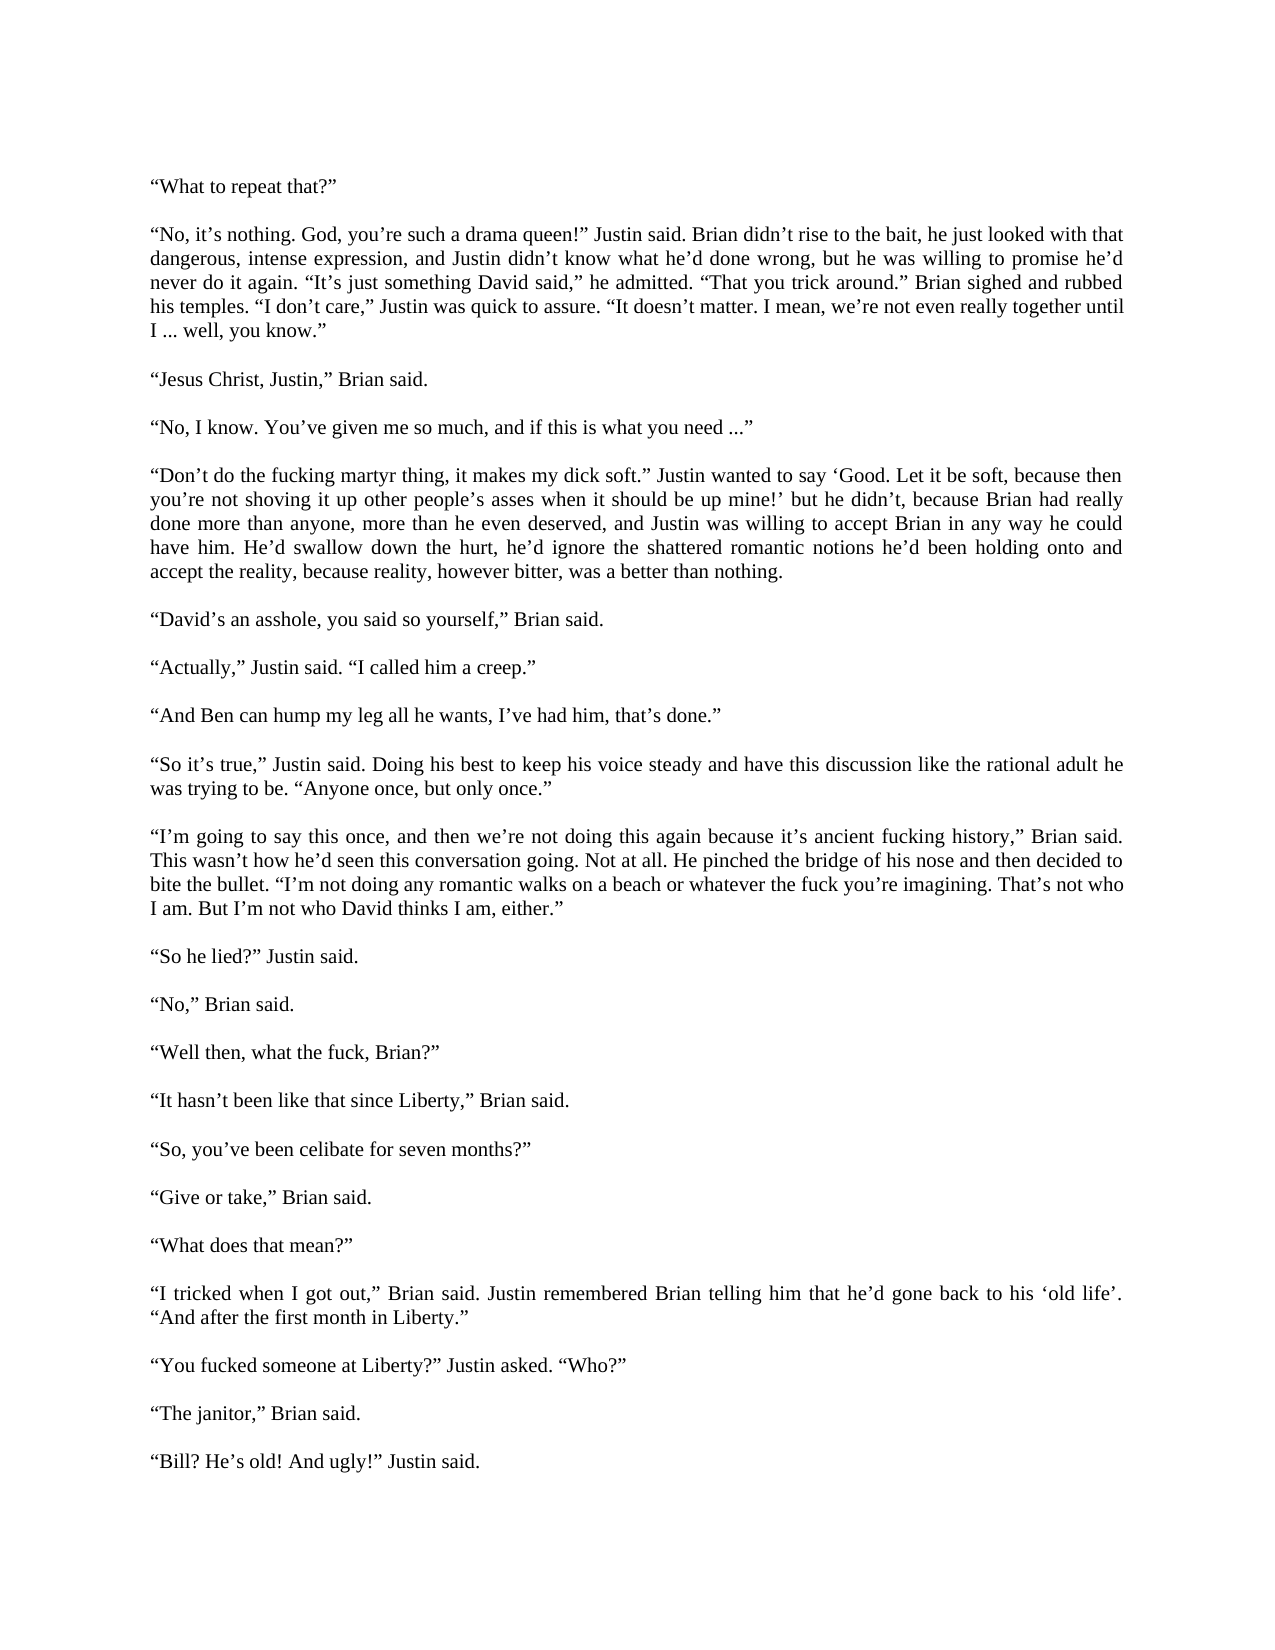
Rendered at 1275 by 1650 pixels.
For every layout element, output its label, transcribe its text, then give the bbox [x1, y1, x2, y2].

text “I tricked when I got out,” Brian said. Justin remembered Brian telling him that he’d gone back to his ‘old life’. “And after the first month in Liberty.” [150, 1281, 1125, 1329]
text “Actually,” Justin said. “I called him a creep.” [150, 655, 1125, 679]
text “David’s an asshole, you said so yourself,” Brian said. [150, 607, 1125, 631]
text “Well then, what the fuck, Brian?” [150, 1040, 1125, 1064]
text “So it’s true,” Justin said. Doing his best to keep his voice steady and have this discussion like the rational adult he was trying to be. “Anyone once, but only once.” [150, 752, 1125, 800]
text “So he lied?” Justin said. [150, 944, 1125, 968]
text “I’m going to say this once, and then we’re not doing this again because it’s ancient fucking history,” Brian said. This wasn’t how he’d seen this conversation going. Not at all. He pinched the bridge of his nose and then decided to bite the bullet. “I’m not doing any romantic walks on a beach or whatever the fuck you’re imagining. That’s not who I am. But I’m not who David thinks I am, either.” [150, 824, 1125, 920]
text “Bill? He’s old! And ugly!” Justin said. [150, 1449, 1125, 1473]
text “The janitor,” Brian said. [150, 1401, 1125, 1425]
text “No,” Brian said. [150, 992, 1125, 1016]
text “Don’t do the fucking martyr thing, it makes my dick soft.” Justin wanted to say ‘Good. Let it be soft, because then you’re not shoving it up other people’s asses when it should be up mine!’ but he didn’t, because Brian had really done more than anyone, more than he even deserved, and Justin was willing to accept Brian in any way he could have him. He’d swallow down the hurt, he’d ignore the shattered romantic notions he’d been holding onto and accept the reality, because reality, however bitter, was a better than nothing. [150, 463, 1125, 583]
text “It hasn’t been like that since Liberty,” Brian said. [150, 1088, 1125, 1112]
text “Give or take,” Brian said. [150, 1185, 1125, 1209]
text “Jesus Christ, Justin,” Brian said. [150, 367, 1125, 391]
text “And Ben can hump my leg all he wants, I’ve had him, that’s done.” [150, 703, 1125, 727]
text “What to repeat that?” [150, 174, 1125, 198]
text “You fucked someone at Liberty?” Justin asked. “Who?” [150, 1353, 1125, 1377]
text “So, you’ve been celibate for seven months?” [150, 1137, 1125, 1161]
text “No, I know. You’ve given me so much, and if this is what you need ...” [150, 415, 1125, 439]
text “No, it’s nothing. God, you’re such a drama queen!” Justin said. Brian didn’t rise to the bait, he just looked with that dangerous, intense expression, and Justin didn’t know what he’d done wrong, but he was willing to promise he’d never do it again. “It’s just something David said,” he admitted. “That you trick around.” Brian sighed and rubbed his temples. “I don’t care,” Justin was quick to assure. “It doesn’t matter. I mean, we’re not even really together until I ... well, you know.” [150, 222, 1125, 342]
text “What does that mean?” [150, 1233, 1125, 1257]
